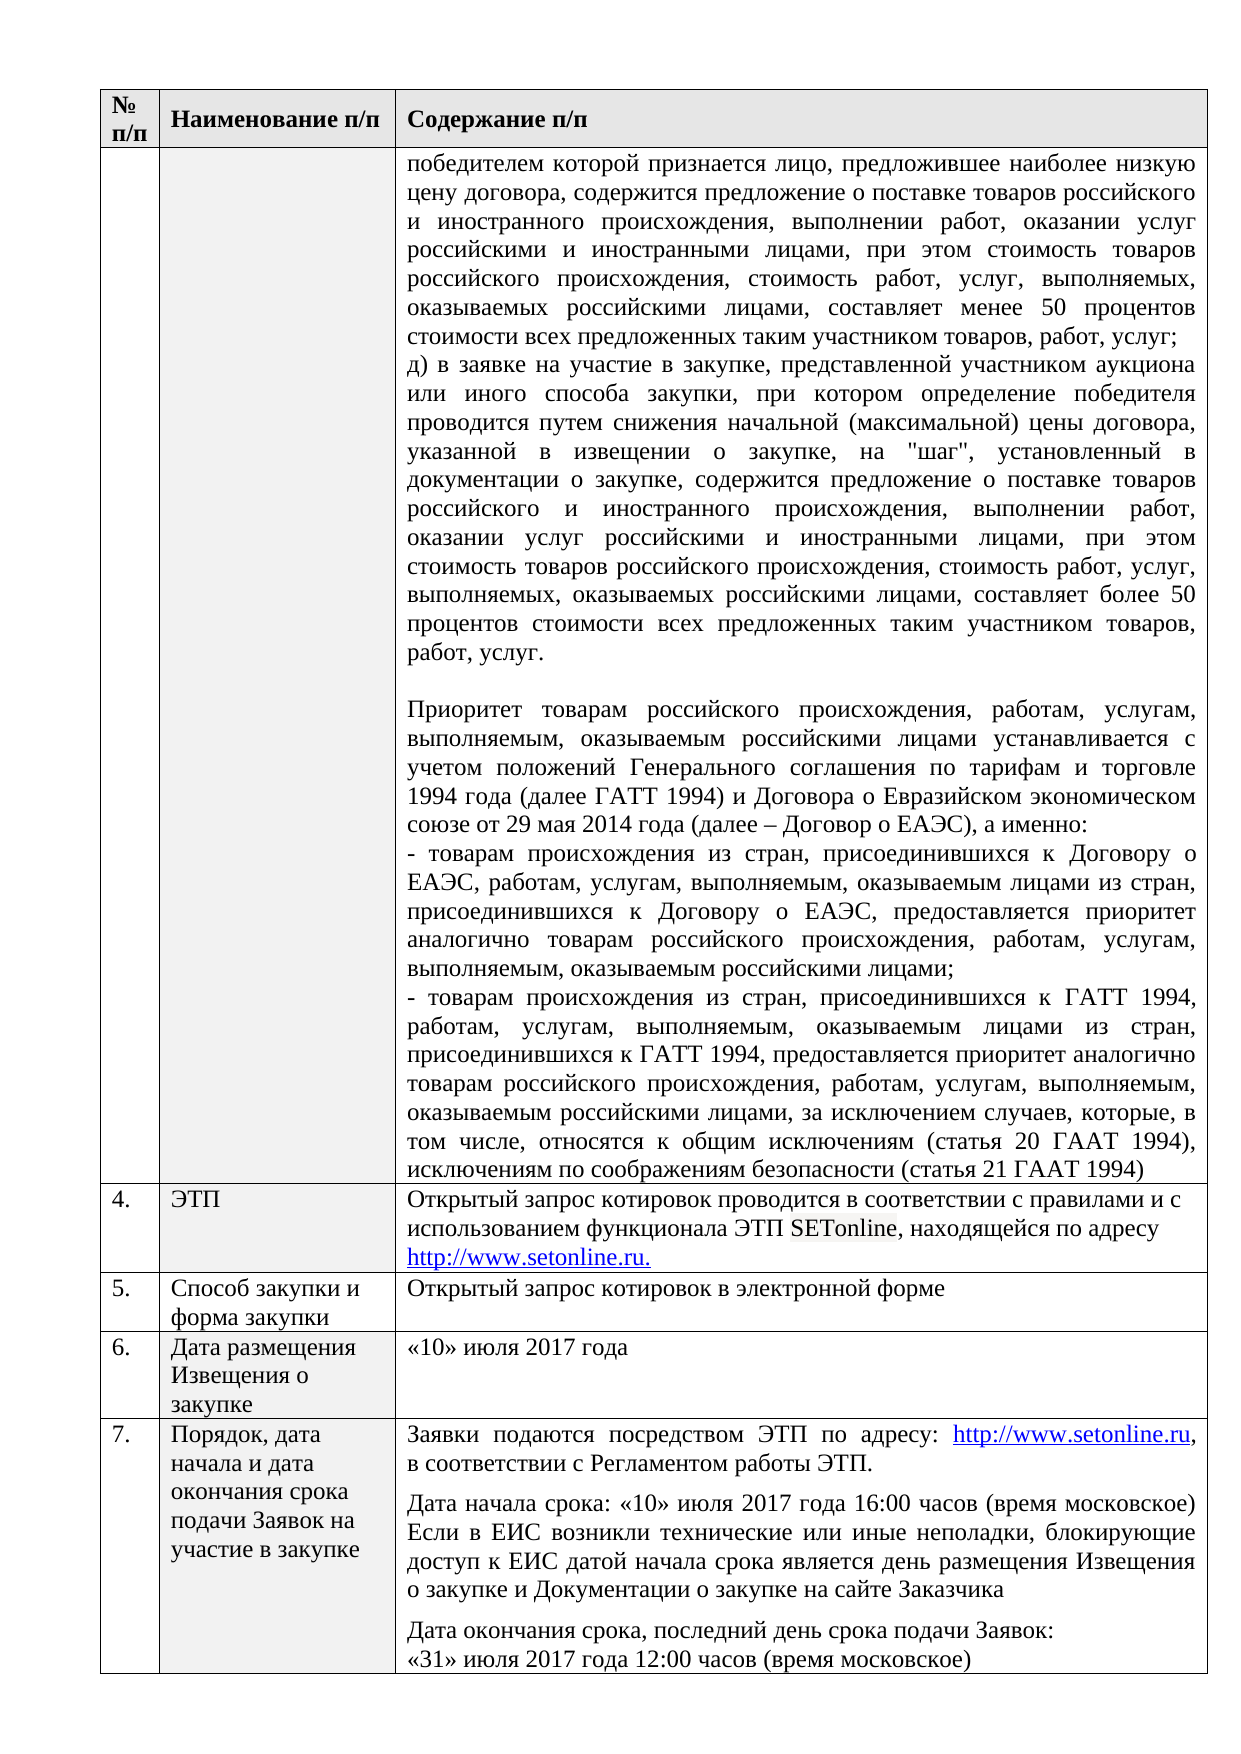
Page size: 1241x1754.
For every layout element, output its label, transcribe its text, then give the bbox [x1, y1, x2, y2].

table_header Наименование п/п [160, 90, 395, 147]
table_cell [101, 1332, 159, 1418]
table_cell Способ закупки и форма закупки [160, 1273, 395, 1331]
table_cell ЭТП [160, 1184, 395, 1272]
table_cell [396, 148, 1207, 1183]
table_cell Порядок, дата начала и дата окончания срока подачи Заявок на участие в закупке [160, 1419, 395, 1673]
table_cell «10» июля 2017 года [396, 1332, 1207, 1418]
table_header № п/п [101, 90, 159, 147]
table_cell Заявки подаются посредством ЭТП по адресу: http://www.setonline.ru, в соответствии с Регламентом работы ЭТП. Дата начала срока: «10» июля 2017 года 16:00 часов (время московское) Если в ЕИС возникли технические или иные неполадки, блокирующие доступ к ЕИС датой начала срока является день размещения Извещения о закупке и Документации о закупке на сайте Заказчика Дата окончания срока, последний день срока подачи Заявок: «31» июля 2017 года 12:00 часов (время московское) [396, 1419, 1207, 1673]
table_cell Открытый запрос котировок в электронной форме [396, 1273, 1207, 1331]
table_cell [160, 148, 395, 1183]
table_cell Дата размещения Извещения о закупке [160, 1332, 395, 1418]
table_cell [101, 1273, 159, 1331]
table_cell [101, 1184, 159, 1272]
table_cell Открытый запрос котировок проводится в соответствии с правилами и с использованием функционала ЭТП SETonline, находящейся по адресу http://www.setonline.ru. [396, 1184, 1207, 1272]
table_cell [101, 148, 159, 1183]
table_header Содержание п/п [396, 90, 1207, 147]
table_cell [101, 1419, 159, 1673]
